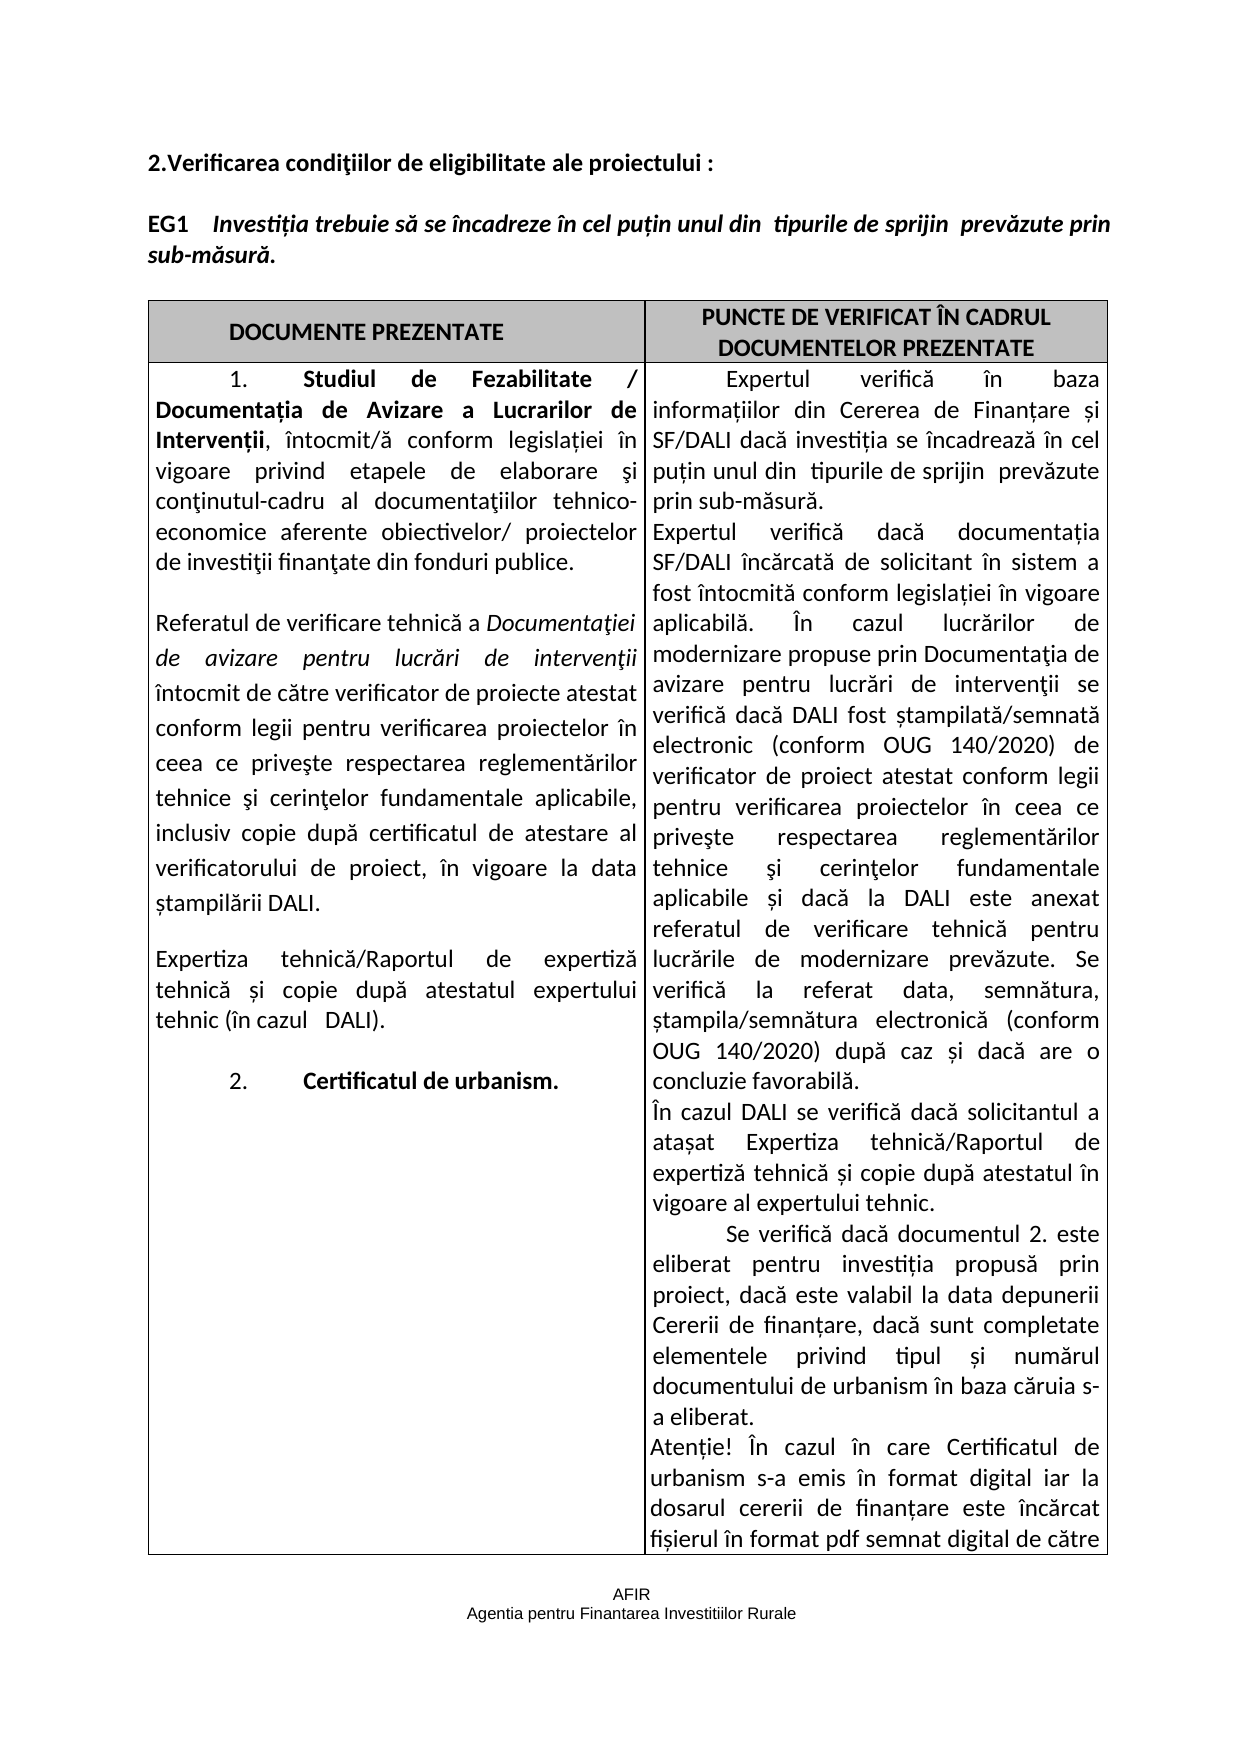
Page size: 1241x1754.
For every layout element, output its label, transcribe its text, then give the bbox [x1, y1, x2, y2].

text 2.Verificarea condiţiilor de eligibilitate ale proiectului : [148, 148, 1116, 178]
table_header DOCUMENTE PREZENTATE [149, 301, 644, 362]
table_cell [646, 363, 1107, 1554]
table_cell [149, 363, 644, 1554]
table_header PUNCTE DE VERIFICAT ÎN CADRUL DOCUMENTELOR PREZENTATE [646, 301, 1107, 362]
text EG1 Investiția trebuie să se încadreze în cel puțin unul din tipurile de sprijin prevăzute prin sub-măsură. [148, 209, 1116, 270]
